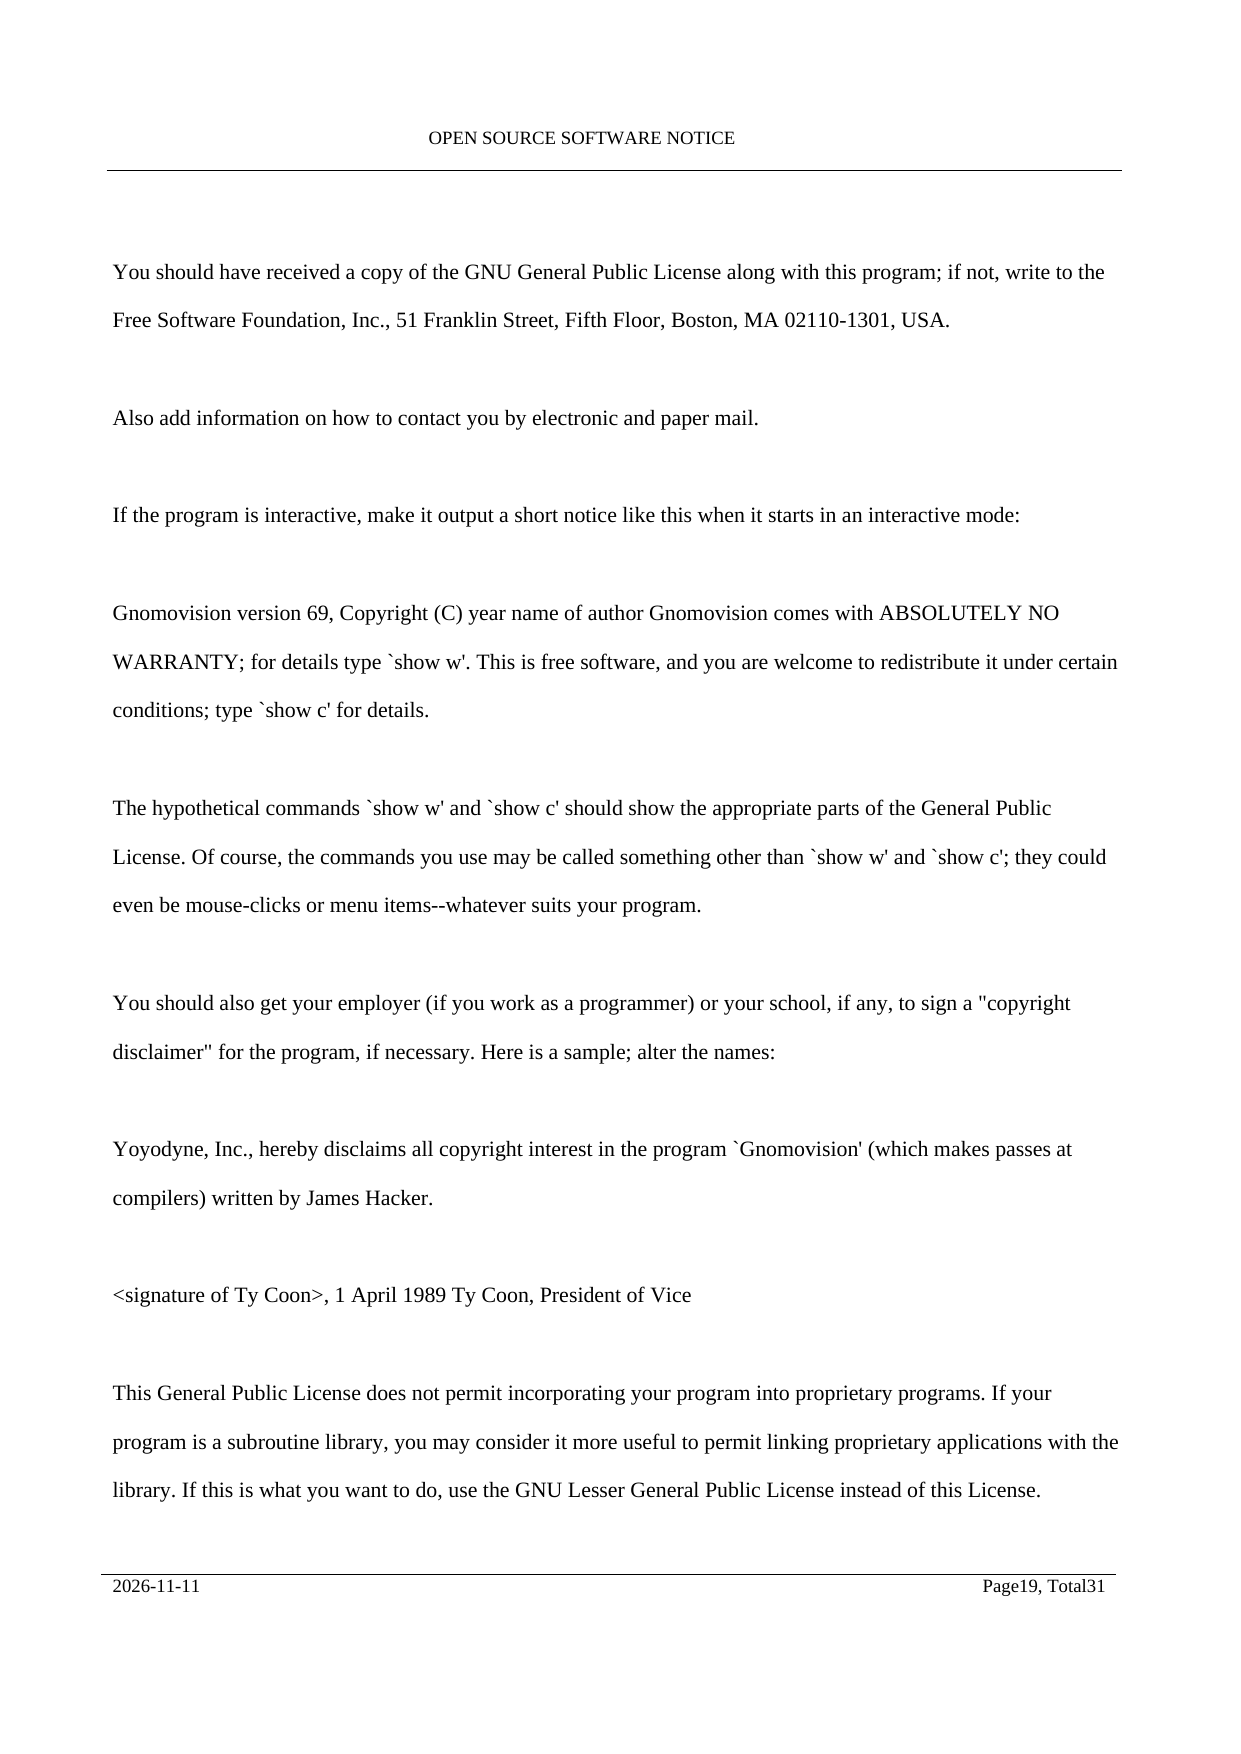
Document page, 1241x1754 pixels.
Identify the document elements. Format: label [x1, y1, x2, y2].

text [112, 206, 1128, 1506]
